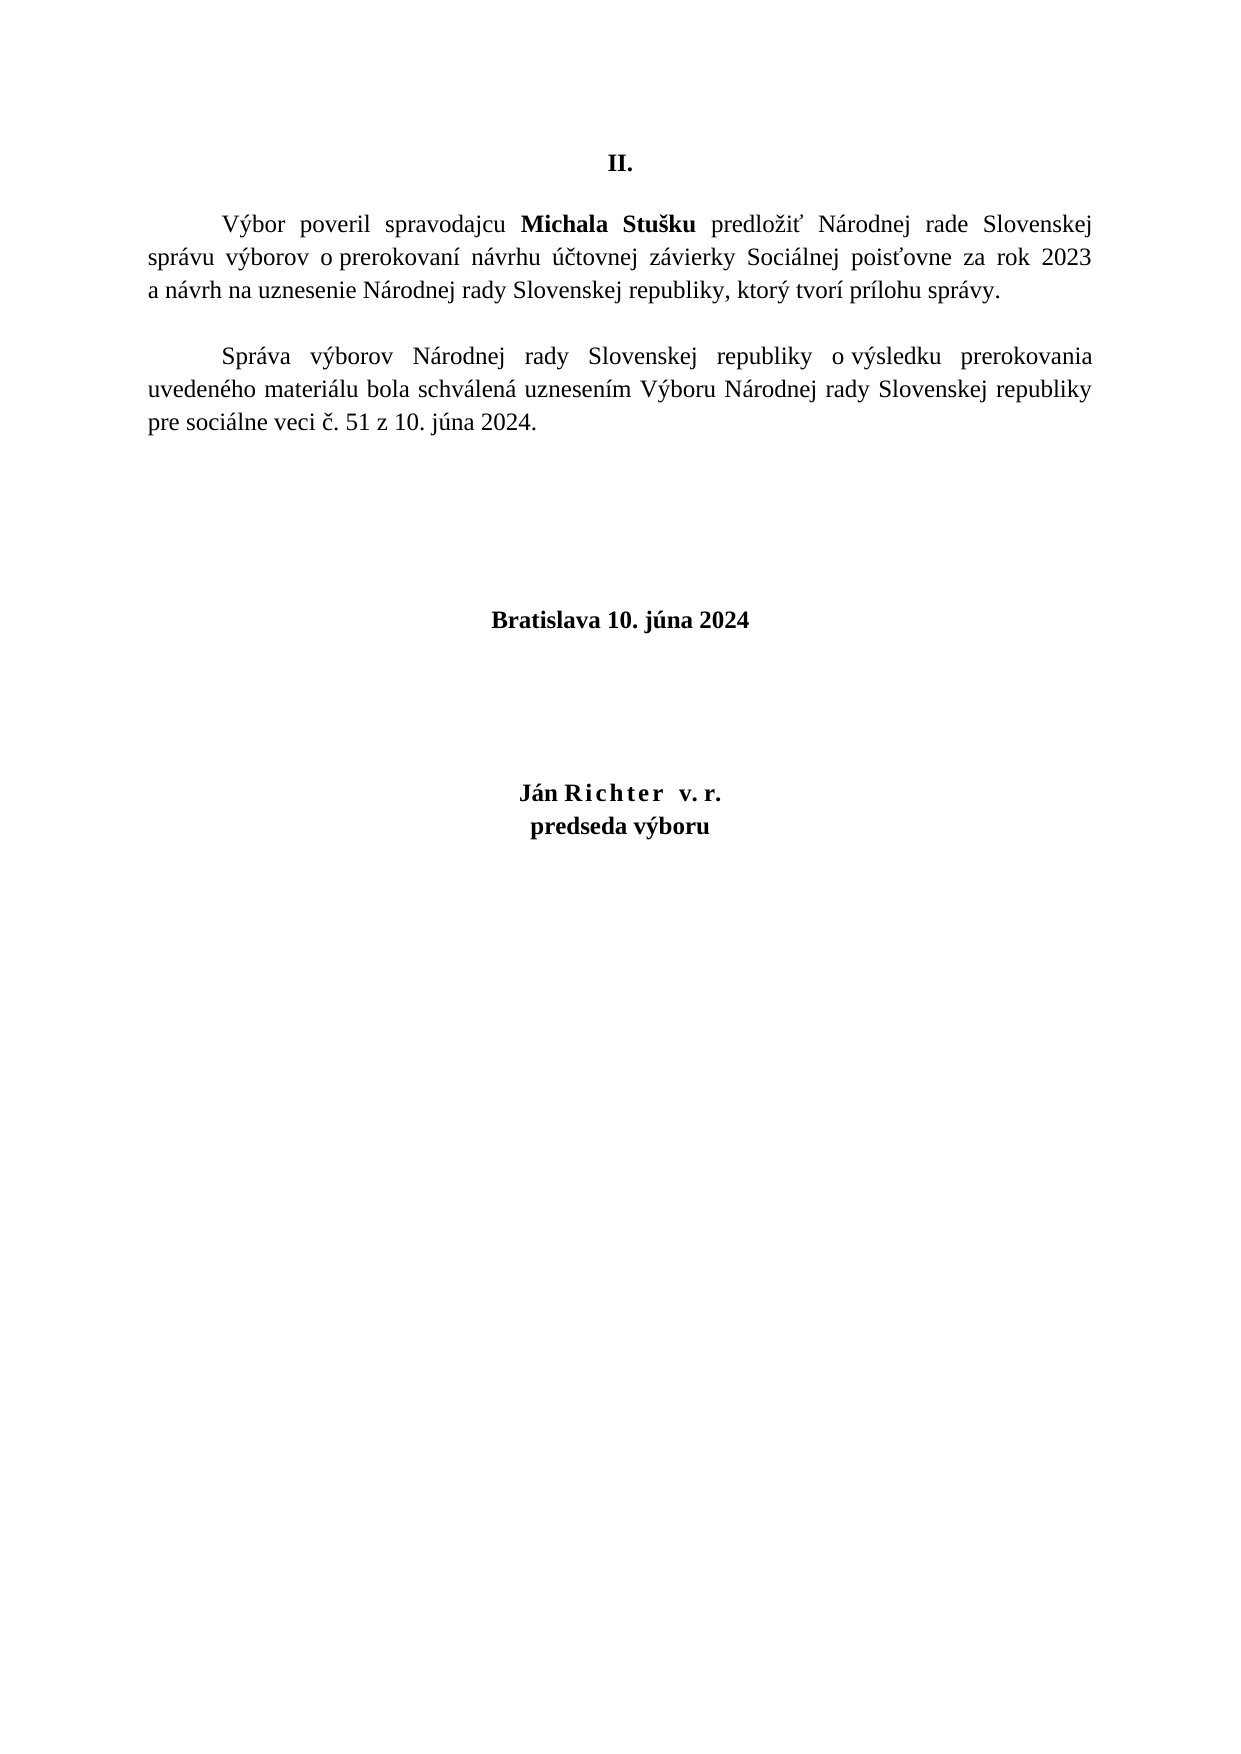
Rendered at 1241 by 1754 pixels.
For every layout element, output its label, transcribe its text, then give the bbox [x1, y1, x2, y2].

text Ján Richter v. r. [148, 778, 1093, 807]
text Výbor poveril spravodajcu Michala Stušku predložiť Národnej rade Slovenskej správu výborov o prerokovaní návrhu účtovnej závierky Sociálnej poisťovne za rok 2023 a návrh na uznesenie Národnej rady Slovenskej republiky, ktorý tvorí prílohu správy. [148, 209, 1093, 304]
text II. [148, 148, 1093, 176]
text Správa výborov Národnej rady Slovenskej republiky o výsledku prerokovania uvedeného materiálu bola schválená uznesením Výboru Národnej rady Slovenskej republiky pre sociálne veci č. 51 z 10. júna 2024. [148, 341, 1093, 436]
text Bratislava 10. júna 2024 [148, 606, 1093, 634]
text predseda výboru [148, 811, 1093, 840]
